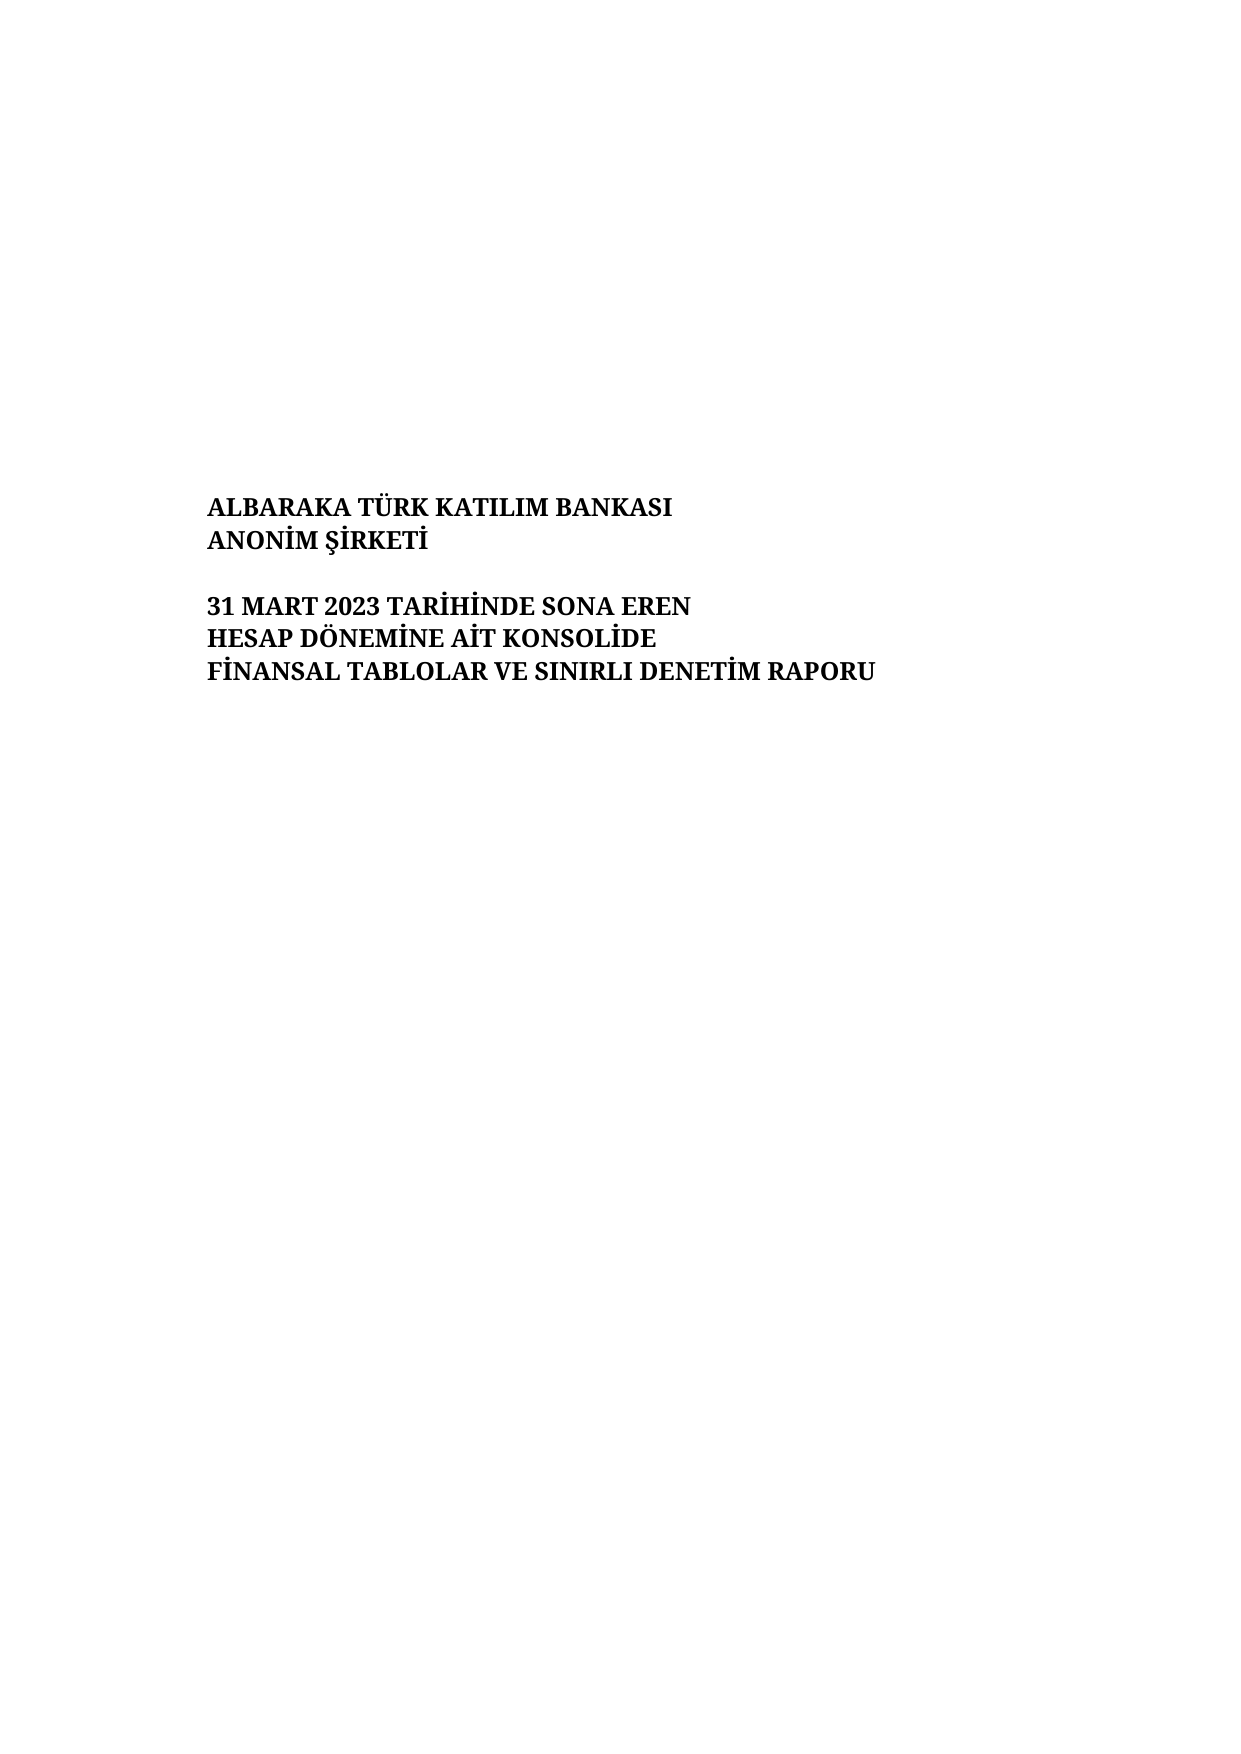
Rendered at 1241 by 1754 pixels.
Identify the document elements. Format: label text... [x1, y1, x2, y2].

title FİNANSAL TABLOLAR VE SINIRLI DENETİM RAPORU [207, 654, 1122, 687]
title ALBARAKA TÜRK KATILIM BANKASI [207, 491, 1122, 523]
title 31 MART 2023 TARİHİNDE SONA EREN [207, 590, 1213, 622]
title ANONİM ŞİRKETİ [207, 523, 1122, 556]
title HESAP DÖNEMİNE AİT KONSOLİDE [207, 622, 1213, 654]
